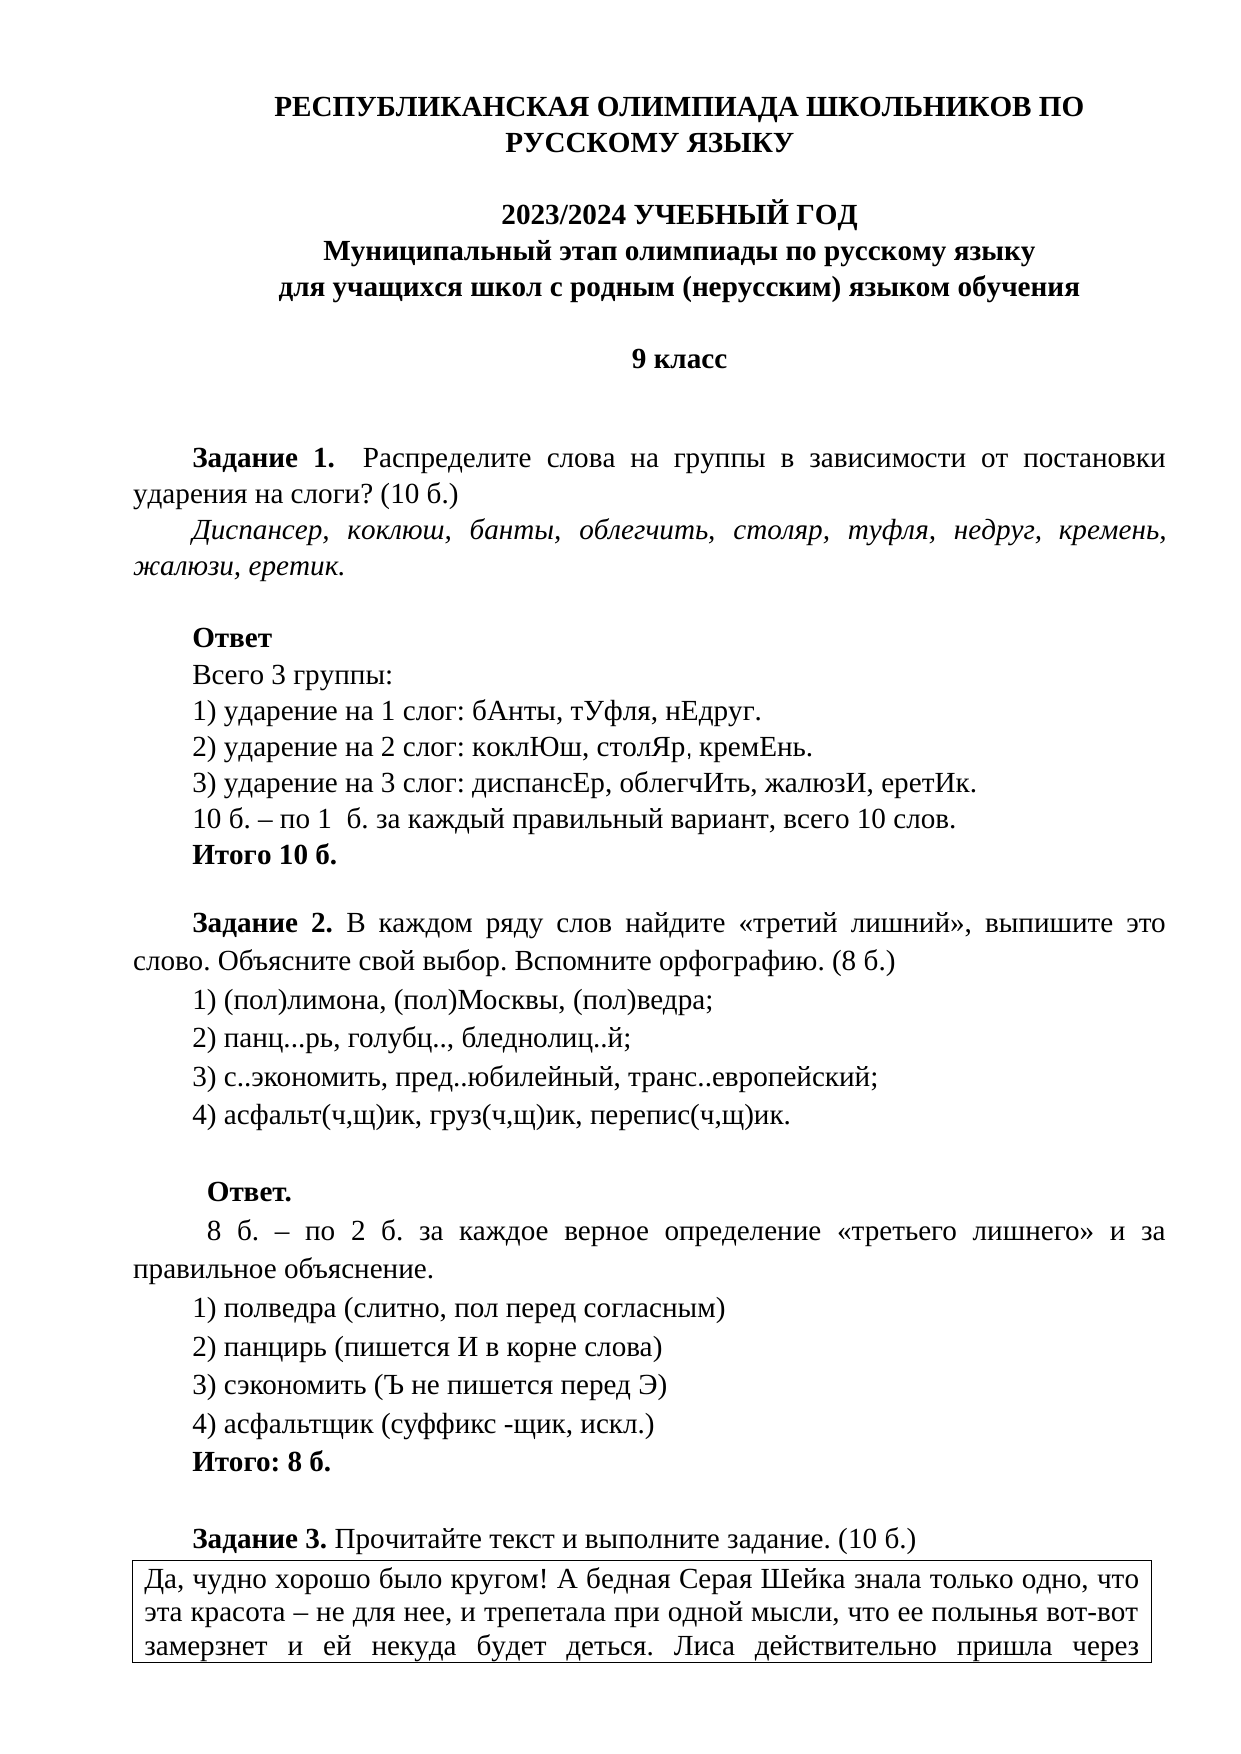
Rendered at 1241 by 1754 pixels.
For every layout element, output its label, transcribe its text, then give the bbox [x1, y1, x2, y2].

text Задание 1. Распределите слова на группы в зависимости от постановки ударения на слоги? (10 б.) [133, 440, 1167, 509]
text Всего 3 группы: [133, 657, 1167, 690]
text 3) ударение на 3 слог: диспансЕр, облегчИть, жалюзИ, еретИк. [133, 765, 1167, 799]
text 1) полведра (слитно, пол перед согласным) [133, 1290, 1167, 1324]
text 1) ударение на 1 слог: бАнты, тУфля, нЕдруг. [133, 693, 1167, 726]
text Итого 10 б. [133, 837, 1167, 871]
text 2) панц...рь, голубц.., бледнолиц..й; [133, 1020, 1167, 1054]
text Диспансер, коклюш, банты, облегчить, столяр, туфля, недруг, кремень, жалюзи, еретик. [133, 512, 1167, 582]
text для учащихся школ с родным (нерусским) языком обучения [133, 269, 1167, 303]
text Итого: 8 б. [133, 1444, 1167, 1478]
text 4) асфальтщик (суффикс -щик, искл.) [133, 1406, 1167, 1439]
text Муниципальный этап олимпиады по русскому языку [133, 233, 1167, 267]
text Задание 2. В каждом ряду слов найдите «третий лишний», выпишите это слово. Объясните свой выбор. Вспомните орфографию. (8 б.) [133, 905, 1167, 977]
text Ответ. [133, 1174, 1167, 1208]
text 4) асфальт(ч,щ)ик, груз(ч,щ)ик, перепис(ч,щ)ик. [133, 1097, 1167, 1131]
text 3) сэкономить (Ъ не пишется перед Э) [133, 1367, 1167, 1401]
text РЕСПУБЛИКАНСКАЯ ОЛИМПИАДА ШКОЛЬНИКОВ ПО РУССКОМУ ЯЗЫКУ [133, 89, 1167, 158]
text Задание 3. Прочитайте текст и выполните задание. (10 б.) [133, 1521, 1167, 1555]
text 9 класс [133, 342, 1167, 375]
text 3) с..экономить, пред..юбилейный, транс..европейский; [133, 1059, 1167, 1092]
text 10 б. – по 1 б. за каждый правильный вариант, всего 10 слов. [133, 801, 1167, 835]
text Ответ [133, 621, 1167, 654]
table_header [133, 1561, 1151, 1662]
text 1) (пол)лимона, (пол)Москвы, (пол)ведра; [133, 982, 1167, 1015]
text 2) панцирь (пишется И в корне слова) [133, 1329, 1167, 1362]
text 2) ударение на 2 слог: коклЮш, столЯр, кремЕнь. [133, 729, 1167, 763]
text 2023/2024 УЧЕБНЫЙ ГОД [133, 197, 1167, 231]
text 8 б. – по 2 б. за каждое верное определение «третьего лишнего» и за правильное объяснение. [133, 1213, 1167, 1285]
